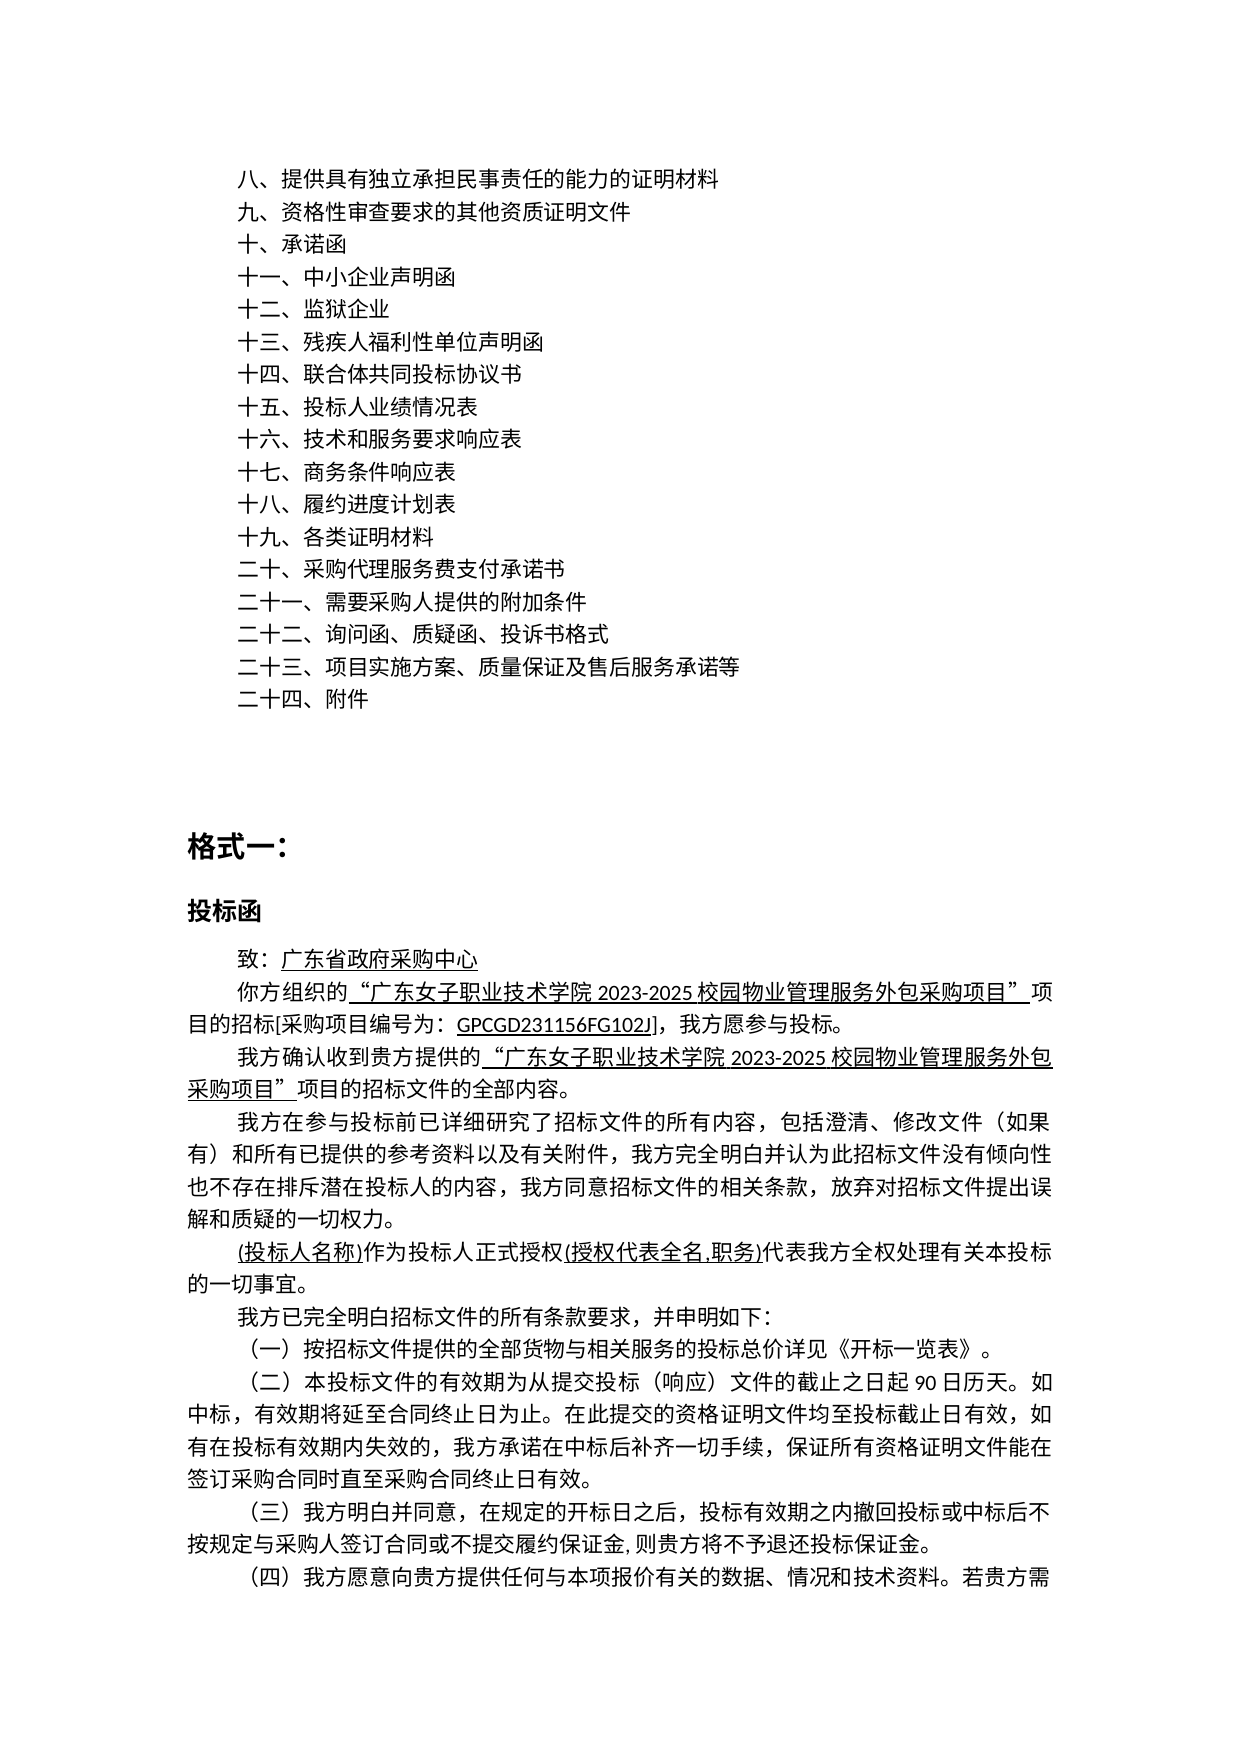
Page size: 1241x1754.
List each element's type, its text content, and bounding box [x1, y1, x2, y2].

text 你方组织的“广东女子职业技术学院2023-2025校园物业管理服务外包采购项目”项目的招标[采购项目编号为：GPCGD231156FG102J]，我方愿参与投标。 [187, 974, 1053, 1039]
text 十八、履约进度计划表 [187, 487, 1053, 519]
text 八、提供具有独立承担民事责任的能力的证明材料 [187, 162, 1053, 194]
text 致：广东省政府采购中心 [187, 942, 1053, 974]
text 我方在参与投标前已详细研究了招标文件的所有内容，包括澄清、修改文件（如果有）和所有已提供的参考资料以及有关附件，我方完全明白并认为此招标文件没有倾向性，也不存在排斥潜在投标人的内容，我方同意招标文件的相关条款，放弃对招标文件提出误解和质疑的一切权力。 [187, 1104, 1053, 1234]
text 九、资格性审查要求的其他资质证明文件 [187, 194, 1053, 227]
text （二）本投标文件的有效期为从提交投标（响应）文件的截止之日起90日历天。如中标，有效期将延至合同终止日为止。在此提交的资格证明文件均至投标截止日有效，如有在投标有效期内失效的，我方承诺在中标后补齐一切手续，保证所有资格证明文件能在签订采购合同时直至采购合同终止日有效。 [187, 1364, 1053, 1494]
text 十二、监狱企业 [187, 292, 1053, 324]
text (投标人名称)作为投标人正式授权(授权代表全名,职务)代表我方全权处理有关本投标的一切事宜。 [187, 1234, 1053, 1299]
text 十六、技术和服务要求响应表 [187, 422, 1053, 454]
text （一）按招标文件提供的全部货物与相关服务的投标总价详见《开标一览表》。 [187, 1332, 1053, 1364]
text 二十一、需要采购人提供的附加条件 [187, 584, 1053, 617]
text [187, 1559, 1053, 1592]
text （三）我方明白并同意，在规定的开标日之后，投标有效期之内撤回投标或中标后不按规定与采购人签订合同或不提交履约保证金, 则贵方将不予退还投标保证金。 [187, 1494, 1053, 1559]
text 十一、中小企业声明函 [187, 259, 1053, 292]
text 二十四、附件 [187, 682, 1053, 714]
text 格式一： [187, 812, 1053, 877]
text 十九、各类证明材料 [187, 519, 1053, 552]
text 我方确认收到贵方提供的“广东女子职业技术学院2023-2025校园物业管理服务外包采购项目”项目的招标文件的全部内容。 [187, 1039, 1053, 1104]
text 二十三、项目实施方案、质量保证及售后服务承诺等 [187, 649, 1053, 682]
text 十、承诺函 [187, 227, 1053, 259]
text 十四、联合体共同投标协议书 [187, 357, 1053, 389]
text 我方已完全明白招标文件的所有条款要求，并申明如下： [187, 1299, 1053, 1332]
text 十三、残疾人福利性单位声明函 [187, 324, 1053, 357]
text 二十二、询问函、质疑函、投诉书格式 [187, 617, 1053, 649]
text 二十、采购代理服务费支付承诺书 [187, 552, 1053, 584]
text 十五、投标人业绩情况表 [187, 389, 1053, 422]
text 投标函 [187, 877, 1053, 942]
text 十七、商务条件响应表 [187, 454, 1053, 487]
